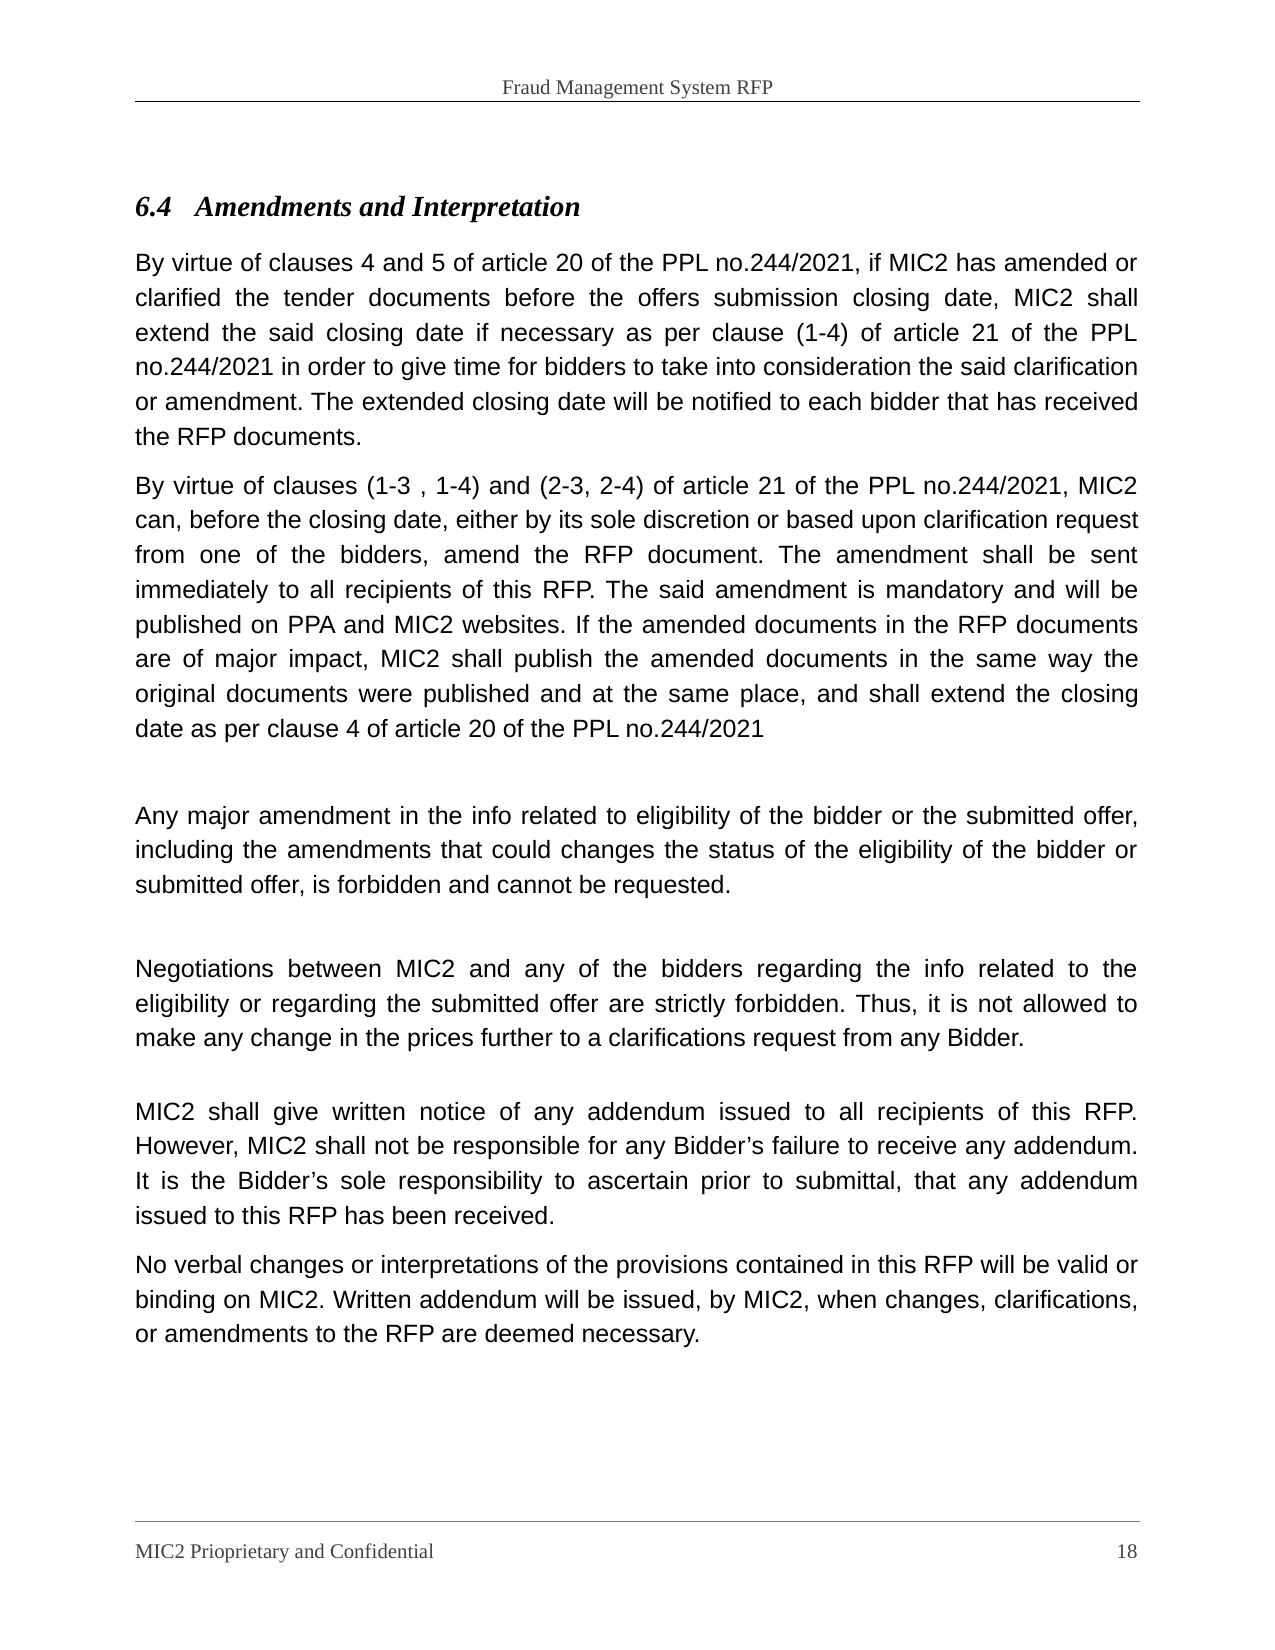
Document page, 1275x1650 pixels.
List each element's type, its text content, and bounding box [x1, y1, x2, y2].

text No verbal changes or interpretations of the provisions contained in this RFP will be valid or binding on MIC2. Written addendum will be issued, by MIC2, when changes, clarifications, or amendments to the RFP are deemed necessary. [135, 1250, 1140, 1348]
text MIC2 shall give written notice of any addendum issued to all recipients of this RFP. However, MIC2 shall not be responsible for any Bidder’s failure to receive any addendum. It is the Bidder’s sole responsibility to ascertain prior to submittal, that any addendum issued to this RFP has been received. [135, 1097, 1140, 1229]
text Negotiations between MIC2 and any of the bidders regarding the info related to the eligibility or regarding the submitted offer are strictly forbidden. Thus, it is not allowed to make any change in the prices further to a clarifications request from any Bidder. [135, 954, 1140, 1052]
subtitle Amendments and Interpretation [135, 189, 1140, 223]
text Any major amendment in the info related to eligibility of the bidder or the submitted offer, including the amendments that could changes the status of the eligibility of the bidder or submitted offer, is forbidden and cannot be requested. [135, 801, 1140, 899]
text By virtue of clauses 4 and 5 of article 20 of the PPL no.244/2021, if MIC2 has amended or clarified the tender documents before the offers submission closing date, MIC2 shall extend the said closing date if necessary as per clause (1-4) of article 21 of the PPL no.244/2021 in order to give time for bidders to take into consideration the said clarification or amendment. The extended closing date will be notified to each bidder that has received the RFP documents. [135, 248, 1140, 450]
text By virtue of clauses (1-3 , 1-4) and (2-3, 2-4) of article 21 of the PPL no.244/2021, MIC2 can, before the closing date, either by its sole discretion or based upon clarification request from one of the bidders, amend the RFP document. The amendment shall be sent immediately to all recipients of this RFP. The said amendment is mandatory and will be published on PPA and MIC2 websites. If the amended documents in the RFP documents are of major impact, MIC2 shall publish the amended documents in the same way the original documents were published and at the same place, and shall extend the closing date as per clause 4 of article 20 of the PPL no.244/2021 [135, 471, 1140, 742]
